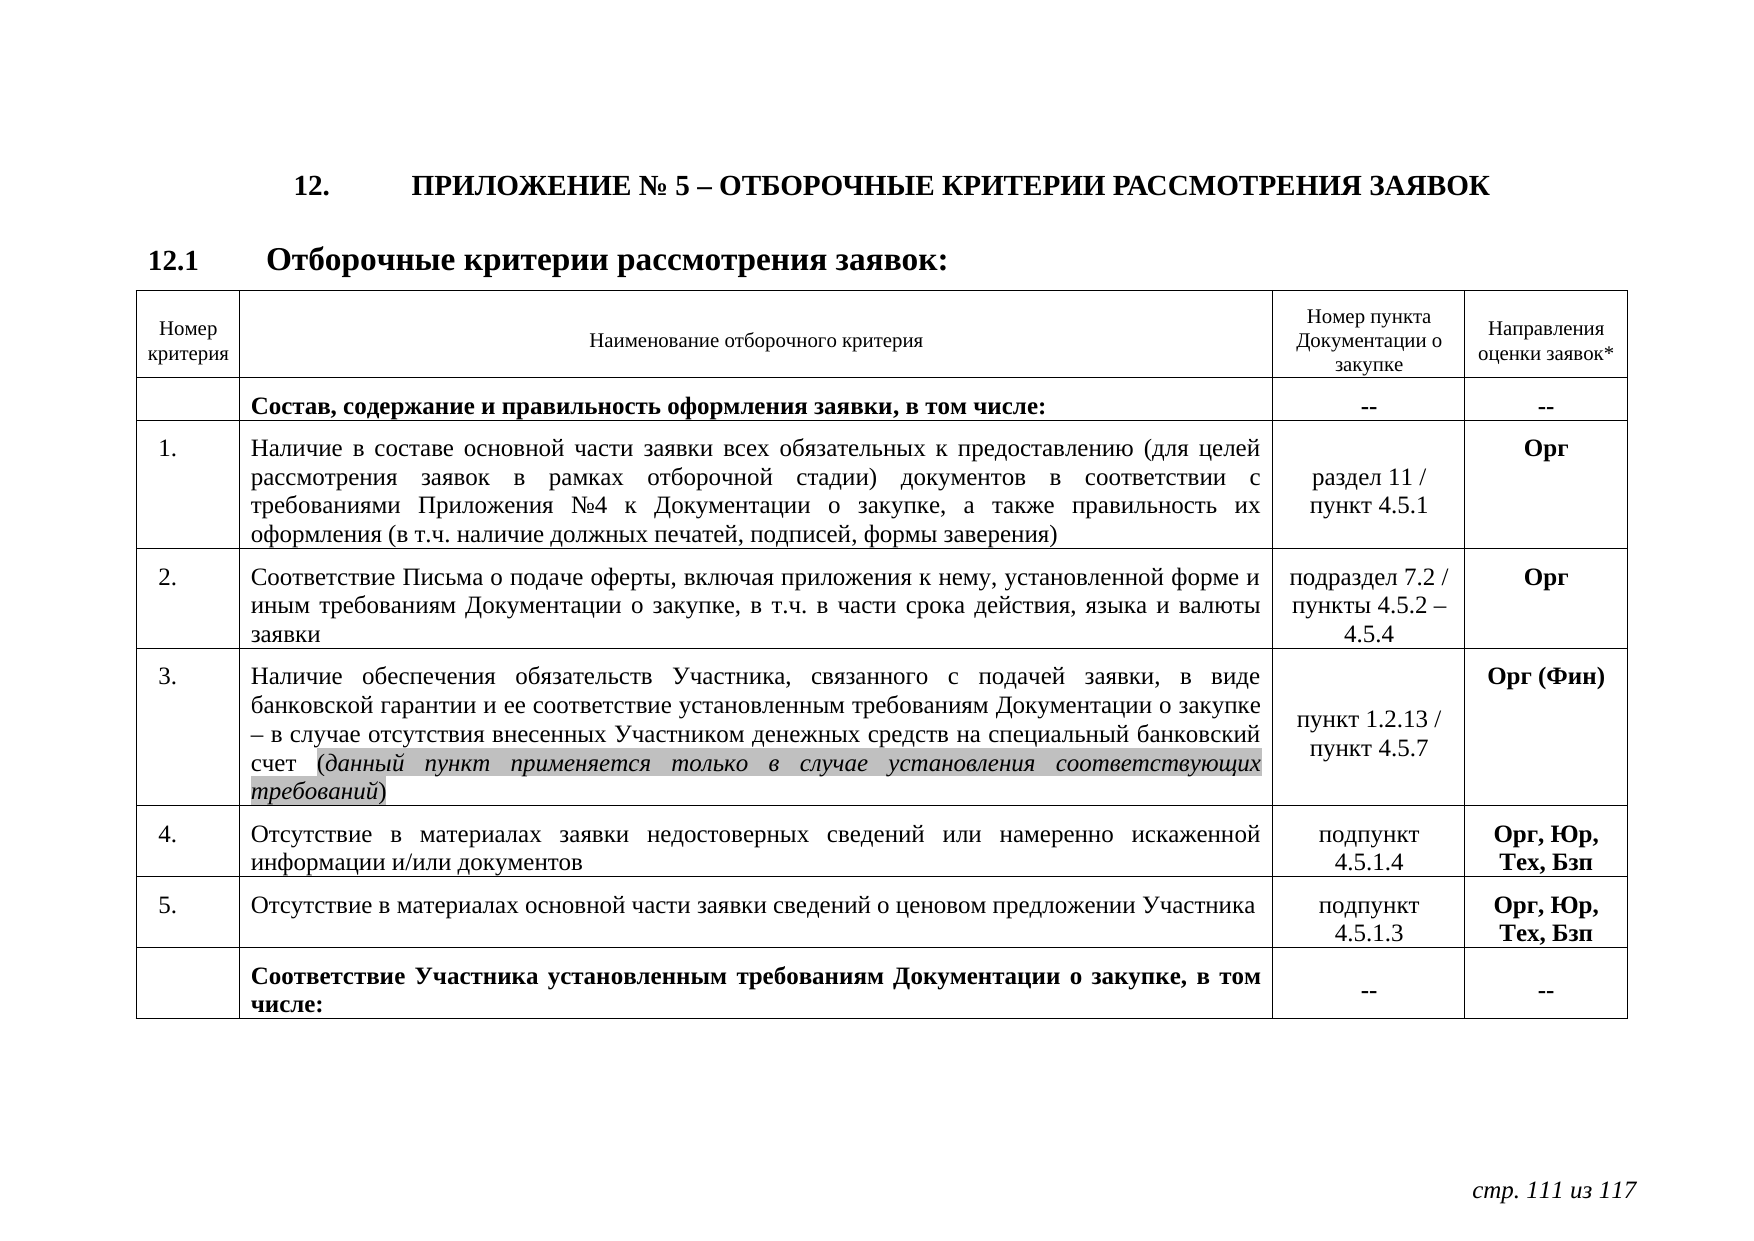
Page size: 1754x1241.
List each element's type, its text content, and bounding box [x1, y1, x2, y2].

table_cell -- [1465, 378, 1627, 419]
table_cell [137, 948, 239, 1018]
table_cell Орг [1465, 549, 1627, 648]
table_cell [137, 877, 239, 947]
table_cell Орг [1465, 421, 1627, 548]
table_cell Отсутствие в материалах заявки недостоверных сведений или намеренно искаженной информации и/или документов [240, 806, 1272, 876]
table_cell подпункт 4.5.1.3 [1273, 877, 1464, 947]
table_cell Орг (Фин) [1465, 649, 1627, 805]
table_cell Наличие обеспечения обязательств Участника, связанного с подачей заявки, в виде банковской гарантии и ее соответствие установленным требованиям Документации о закупке – в случае отсутствия внесенных Участником денежных средств на специальный банковский счет (данный пункт применяется только в случае установления соответствующих требований) [240, 649, 1272, 805]
table_header Направления оценки заявок* [1465, 291, 1627, 377]
table_cell подраздел 7.2 / пункты 4.5.2 – 4.5.4 [1273, 549, 1464, 648]
table_header Номер критерия [137, 291, 239, 377]
table_cell Состав, содержание и правильность оформления заявки, в том числе: [240, 378, 1272, 419]
table_cell -- [1273, 948, 1464, 1018]
table_cell [137, 378, 239, 419]
table_cell Наличие в составе основной части заявки всех обязательных к предоставлению (для целей рассмотрения заявок в рамках отборочной стадии) документов в соответствии с требованиями Приложения №4 к Документации о закупке, а также правильность их оформления (в т.ч. наличие должных печатей, подписей, формы заверения) [240, 421, 1272, 548]
table_cell Орг, Юр, Тех, Бзп [1465, 806, 1627, 876]
table_cell [137, 806, 239, 876]
table_header Наименование отборочного критерия [240, 291, 1272, 377]
table_cell Соответствие Письма о подаче оферты, включая приложения к нему, установленной форме и иным требованиям Документации о закупке, в т.ч. в части срока действия, языка и валюты заявки [240, 549, 1272, 648]
table_cell раздел 11 / пункт 4.5.1 [1273, 421, 1464, 548]
table_header Номер пункта Документации о закупке [1273, 291, 1464, 377]
table_cell Соответствие Участника установленным требованиям Документации о закупке, в том числе: [240, 948, 1272, 1018]
subtitle ПРИЛОЖЕНИЕ № 5 – ОТБОРОЧНЫЕ КРИТЕРИИ РАССМОТРЕНИЯ ЗАЯВОК [148, 168, 1636, 202]
table_cell [137, 549, 239, 648]
table_cell [137, 421, 239, 548]
table_cell -- [1273, 378, 1464, 419]
subtitle Отборочные критерии рассмотрения заявок: [148, 239, 1636, 277]
table_cell подпункт 4.5.1.4 [1273, 806, 1464, 876]
table_cell [137, 649, 239, 805]
table_cell Отсутствие в материалах основной части заявки сведений о ценовом предложении Участника [240, 877, 1272, 947]
table_cell Орг, Юр, Тех, Бзп [1465, 877, 1627, 947]
table_cell -- [1465, 948, 1627, 1018]
table_cell пункт 1.2.13 / пункт 4.5.7 [1273, 649, 1464, 805]
